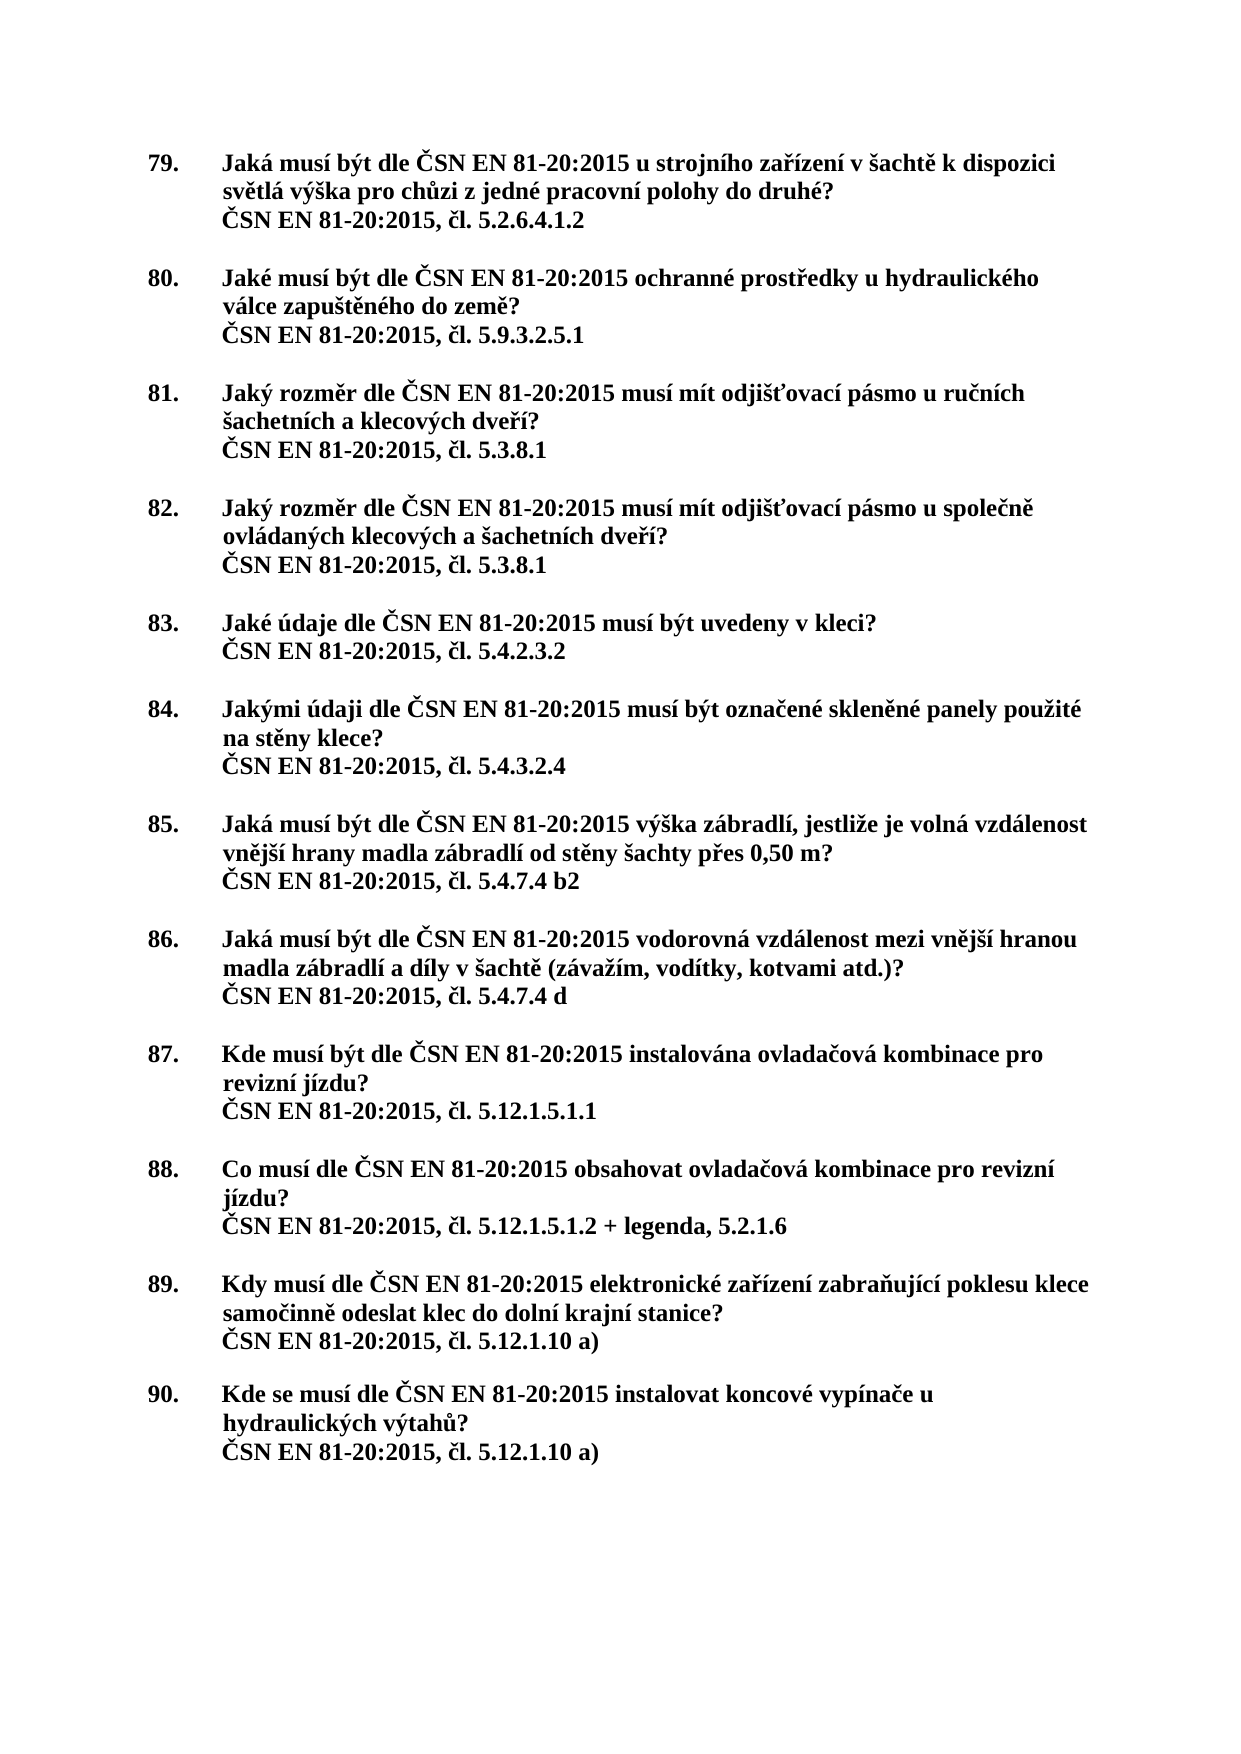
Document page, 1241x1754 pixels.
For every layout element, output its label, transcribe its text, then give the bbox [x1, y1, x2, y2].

text ČSN EN 81-20:2015, čl. 5.4.2.3.2 [148, 636, 1093, 665]
text revizní jízdu? [148, 1068, 1093, 1096]
text vnější hrany madla zábradlí od stěny šachty přes 0,50 m? [148, 838, 1093, 866]
text 90. Kde se musí dle ČSN EN 81-20:2015 instalovat koncové vypínače u [148, 1379, 1093, 1408]
text ČSN EN 81-20:2015, čl. 5.3.8.1 [148, 435, 1093, 464]
text 80. Jaké musí být dle ČSN EN 81-20:2015 ochranné prostředky u hydraulického [148, 263, 1093, 291]
text 86. Jaká musí být dle ČSN EN 81-20:2015 vodorovná vzdálenost mezi vnější hranou [148, 924, 1093, 953]
text 83. Jaké údaje dle ČSN EN 81-20:2015 musí být uvedeny v kleci? [148, 608, 1093, 636]
text 89. Kdy musí dle ČSN EN 81-20:2015 elektronické zařízení zabraňující poklesu klece [148, 1269, 1093, 1298]
text ovládaných klecových a šachetních dveří? [148, 521, 1093, 550]
text ČSN EN 81-20:2015, čl. 5.12.1.5.1.1 [148, 1096, 1093, 1125]
text ČSN EN 81-20:2015, čl. 5.3.8.1 [148, 550, 1093, 579]
text ČSN EN 81-20:2015, čl. 5.4.7.4 b2 [148, 866, 1093, 895]
text ČSN EN 81-20:2015, čl. 5.12.1.10 a) [148, 1437, 1093, 1465]
text šachetních a klecových dveří? [148, 406, 1093, 435]
text ČSN EN 81-20:2015, čl. 5.2.6.4.1.2 [148, 205, 1093, 234]
text samočinně odeslat klec do dolní krajní stanice? [148, 1298, 1093, 1326]
text ČSN EN 81-20:2015, čl. 5.12.1.10 a) [148, 1326, 1093, 1355]
text jízdu? [148, 1183, 1093, 1211]
text ČSN EN 81-20:2015, čl. 5.9.3.2.5.1 [148, 320, 1093, 349]
text 84. Jakými údaji dle ČSN EN 81-20:2015 musí být označené skleněné panely použité [148, 694, 1093, 723]
text 82. Jaký rozměr dle ČSN EN 81-20:2015 musí mít odjišťovací pásmo u společně [148, 493, 1093, 521]
text světlá výška pro chůzi z jedné pracovní polohy do druhé? [148, 176, 1093, 205]
text 87. Kde musí být dle ČSN EN 81-20:2015 instalována ovladačová kombinace pro [148, 1039, 1093, 1068]
text 79. Jaká musí být dle ČSN EN 81-20:2015 u strojního zařízení v šachtě k dispozici [148, 148, 1093, 176]
text ČSN EN 81-20:2015, čl. 5.12.1.5.1.2 + legenda, 5.2.1.6 [148, 1211, 1093, 1240]
text hydraulických výtahů? [148, 1408, 1093, 1437]
text válce zapuštěného do země? [148, 291, 1093, 320]
text 85. Jaká musí být dle ČSN EN 81-20:2015 výška zábradlí, jestliže je volná vzdálenost [148, 809, 1093, 838]
text ČSN EN 81-20:2015, čl. 5.4.7.4 d [148, 981, 1093, 1010]
text ČSN EN 81-20:2015, čl. 5.4.3.2.4 [148, 751, 1093, 780]
text na stěny klece? [148, 723, 1093, 751]
text 88. Co musí dle ČSN EN 81-20:2015 obsahovat ovladačová kombinace pro revizní [148, 1154, 1093, 1183]
text 81. Jaký rozměr dle ČSN EN 81-20:2015 musí mít odjišťovací pásmo u ručních [148, 378, 1093, 406]
text madla zábradlí a díly v šachtě (závažím, vodítky, kotvami atd.)? [148, 953, 1093, 981]
